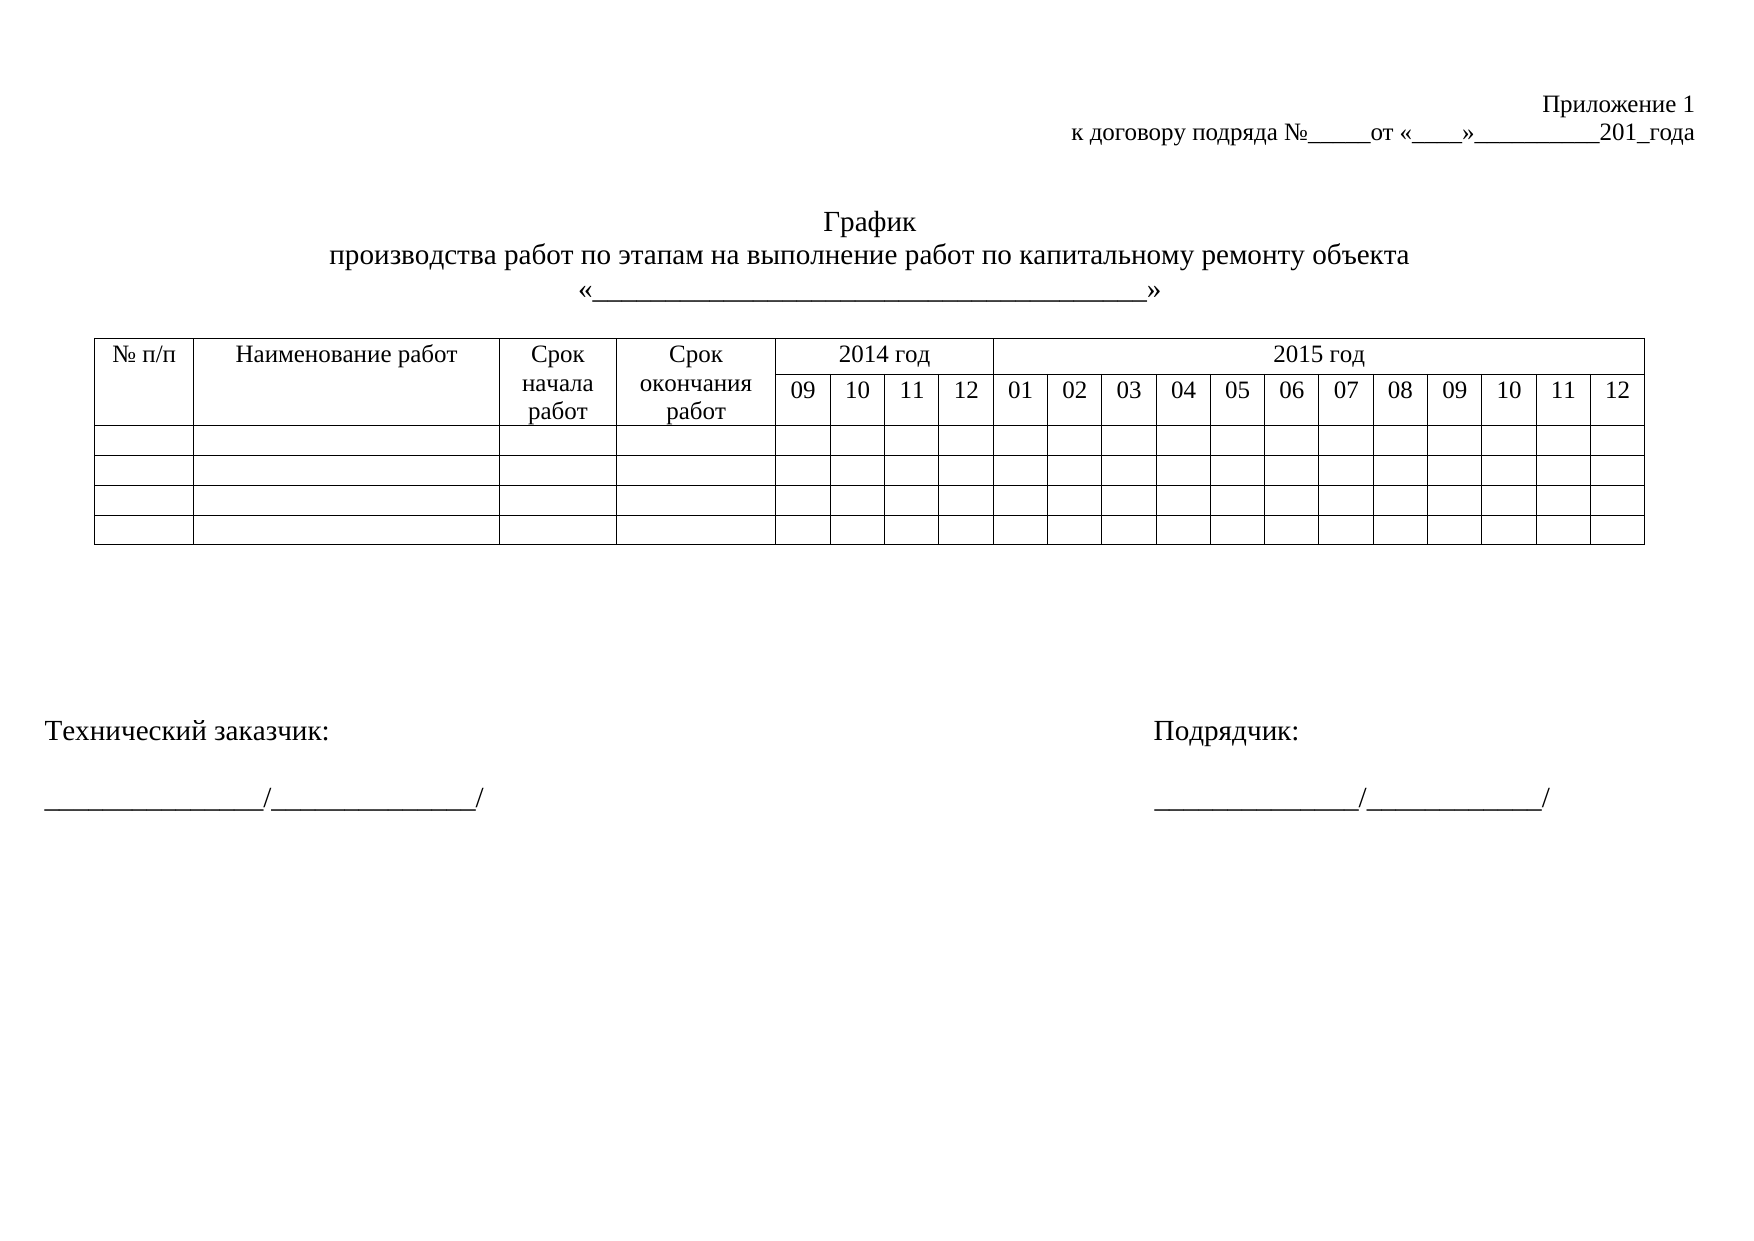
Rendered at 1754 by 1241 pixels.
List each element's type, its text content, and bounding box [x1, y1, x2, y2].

table_cell [95, 486, 193, 514]
table_cell [1591, 486, 1644, 514]
text производства работ по этапам на выполнение работ по капитальному ремонту объекта «______________________________________» [44, 237, 1695, 304]
table_cell [1102, 486, 1156, 514]
text Приложение 1 [44, 89, 1695, 117]
table_cell [617, 456, 775, 485]
table_cell 09 [776, 375, 830, 425]
table_cell [831, 426, 884, 455]
table_cell [500, 516, 616, 544]
table_cell [1374, 426, 1427, 455]
table_cell [1157, 516, 1210, 544]
table_cell [885, 456, 938, 485]
table_cell [1211, 516, 1264, 544]
table_cell [1319, 456, 1373, 485]
table_cell [939, 456, 993, 485]
table_cell 10 [1482, 375, 1536, 425]
table_cell [95, 426, 193, 455]
table_cell [1428, 456, 1481, 485]
table_cell [95, 456, 193, 485]
table_cell 02 [1048, 375, 1101, 425]
table_cell [194, 486, 499, 514]
table_cell [500, 426, 616, 455]
table_header № п/п [95, 339, 193, 425]
table_cell [994, 426, 1047, 455]
table_cell [1048, 516, 1101, 544]
table_cell [885, 426, 938, 455]
table_cell [776, 486, 830, 514]
table_cell [1428, 426, 1481, 455]
table_cell [1319, 426, 1373, 455]
table_cell [1428, 486, 1481, 514]
table_cell [1537, 456, 1590, 485]
table_cell [776, 456, 830, 485]
table_cell [994, 456, 1047, 485]
table_cell [1265, 426, 1318, 455]
table_cell [1048, 456, 1101, 485]
table_cell [1211, 426, 1264, 455]
table_cell [885, 486, 938, 514]
table_cell [831, 456, 884, 485]
table_cell [994, 516, 1047, 544]
table_header Наименование работ [194, 339, 499, 425]
table_cell [939, 486, 993, 514]
table_cell [1157, 486, 1210, 514]
table_cell [1591, 456, 1644, 485]
text к договору подряда №_____от «____»__________201_года [44, 117, 1695, 146]
table_cell 10 [831, 375, 884, 425]
table_cell [95, 516, 193, 544]
table_cell [1374, 456, 1427, 485]
table_header 2015 год [994, 339, 1644, 374]
table_cell 12 [1591, 375, 1644, 425]
table_cell 12 [939, 375, 993, 425]
table_cell [1428, 516, 1481, 544]
table_header 2014 год [776, 339, 993, 374]
table_cell [1211, 456, 1264, 485]
table_cell 03 [1102, 375, 1156, 425]
table_cell [1319, 516, 1373, 544]
table_cell [1319, 486, 1373, 514]
table_cell [831, 486, 884, 514]
table_cell [939, 426, 993, 455]
table_cell [617, 486, 775, 514]
table_cell [1157, 426, 1210, 455]
table_cell [885, 516, 938, 544]
table_cell [1591, 426, 1644, 455]
table_header Срок начала работ [500, 339, 616, 425]
table_cell [194, 426, 499, 455]
table_cell [1265, 486, 1318, 514]
table_cell 07 [1319, 375, 1373, 425]
table_cell [194, 456, 499, 485]
table_cell [1482, 456, 1536, 485]
table_cell [1482, 516, 1536, 544]
table_cell [1374, 486, 1427, 514]
table_cell [1102, 516, 1156, 544]
table_cell [1537, 486, 1590, 514]
table_cell [1265, 456, 1318, 485]
table_cell [1102, 456, 1156, 485]
table_cell [1048, 426, 1101, 455]
table_cell [1537, 426, 1590, 455]
table_cell [1482, 426, 1536, 455]
table_cell 06 [1265, 375, 1318, 425]
text Технический заказчик: Подрядчик: [44, 713, 1695, 747]
text График [44, 204, 1695, 237]
table_cell [939, 516, 993, 544]
table_cell [1102, 426, 1156, 455]
table_cell [1374, 516, 1427, 544]
table_cell [1265, 516, 1318, 544]
table_cell 09 [1428, 375, 1481, 425]
table_cell [500, 456, 616, 485]
table_cell [1211, 486, 1264, 514]
table_cell [1048, 486, 1101, 514]
table_cell [831, 516, 884, 544]
table_cell 05 [1211, 375, 1264, 425]
table_cell [500, 486, 616, 514]
table_cell [617, 426, 775, 455]
table_cell [1591, 516, 1644, 544]
table_cell [994, 486, 1047, 514]
table_cell [617, 516, 775, 544]
table_cell [1537, 516, 1590, 544]
table_cell [776, 516, 830, 544]
table_cell 11 [1537, 375, 1590, 425]
table_cell 04 [1157, 375, 1210, 425]
text _______________/______________/ ______________/____________/ [44, 780, 1695, 814]
table_cell [1157, 456, 1210, 485]
table_cell 08 [1374, 375, 1427, 425]
table_cell [776, 426, 830, 455]
table_cell 11 [885, 375, 938, 425]
table_cell [194, 516, 499, 544]
table_cell 01 [994, 375, 1047, 425]
table_cell [1482, 486, 1536, 514]
table_header Срок окончания работ [617, 339, 775, 425]
